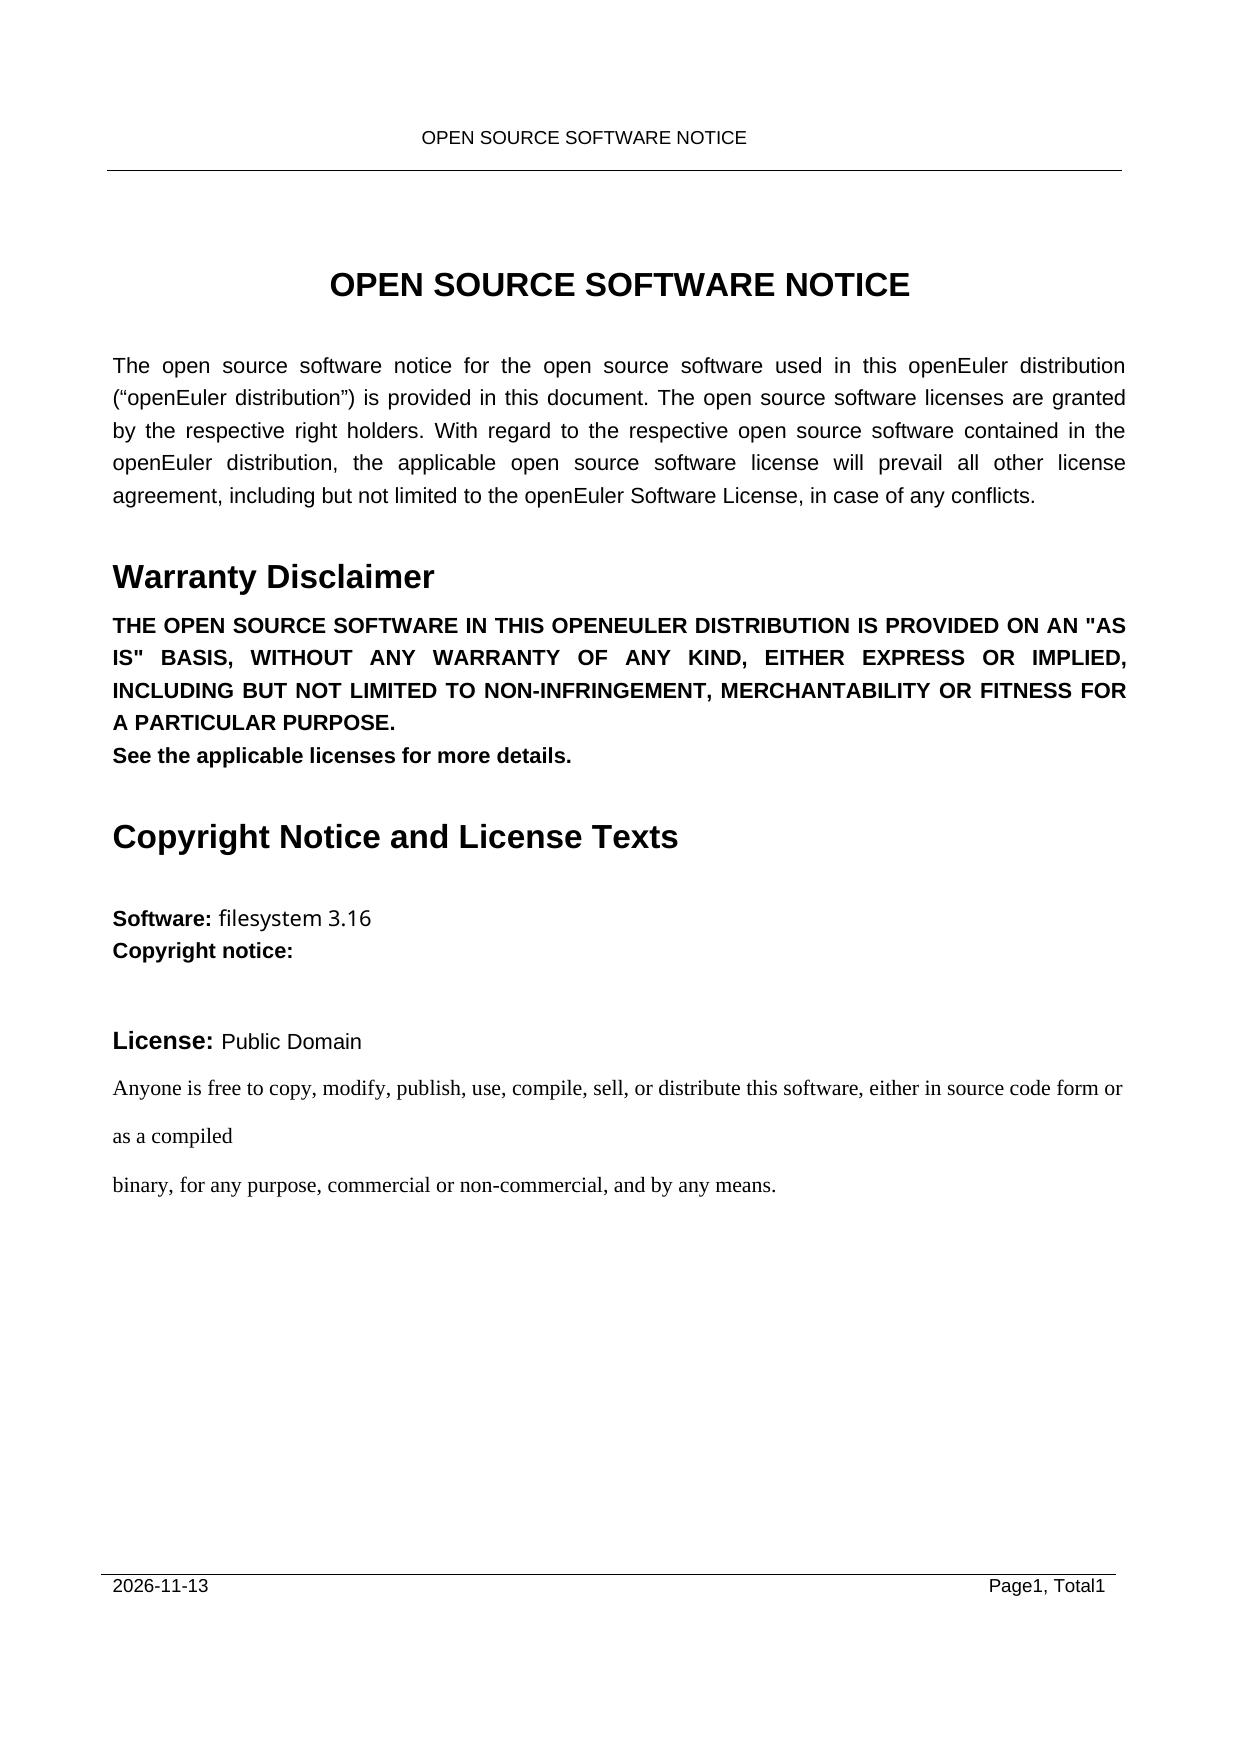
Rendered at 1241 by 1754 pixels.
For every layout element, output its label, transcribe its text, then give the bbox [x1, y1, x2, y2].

text The open source software notice for the open source software used in this openEuler distribution (“openEuler distribution”) is provided in this document. The open source software licenses are granted by the respective right holders. With regard to the respective open source software contained in the openEuler distribution, the applicable open source software license will prevail all other license agreement, including but not limited to the openEuler Software License, in case of any conflicts. [112, 349, 1128, 511]
text Copyright notice: [112, 934, 1128, 966]
text Anyone is free to copy, modify, publish, use, compile, sell, or distribute this software, either in source code form or as a compiled binary, for any purpose, commercial or non-commercial, and by any means. [112, 1071, 1128, 1201]
text Software: filesystem 3.16 [112, 901, 1128, 934]
text THE OPEN SOURCE SOFTWARE IN THIS OPENEULER DISTRIBUTION IS PROVIDED ON AN "AS IS" BASIS, WITHOUT ANY WARRANTY OF ANY KIND, EITHER EXPRESS OR IMPLIED, INCLUDING BUT NOT LIMITED TO NON-INFRINGEMENT, MERCHANTABILITY OR FITNESS FOR A PARTICULAR PURPOSE. See the applicable licenses for more details. [112, 609, 1128, 771]
text Copyright Notice and License Texts [112, 804, 1128, 869]
text License: Public Domain [112, 1024, 1128, 1057]
text OPEN SOURCE SOFTWARE NOTICE [112, 251, 1128, 316]
text Warranty Disclaimer [112, 544, 1128, 609]
